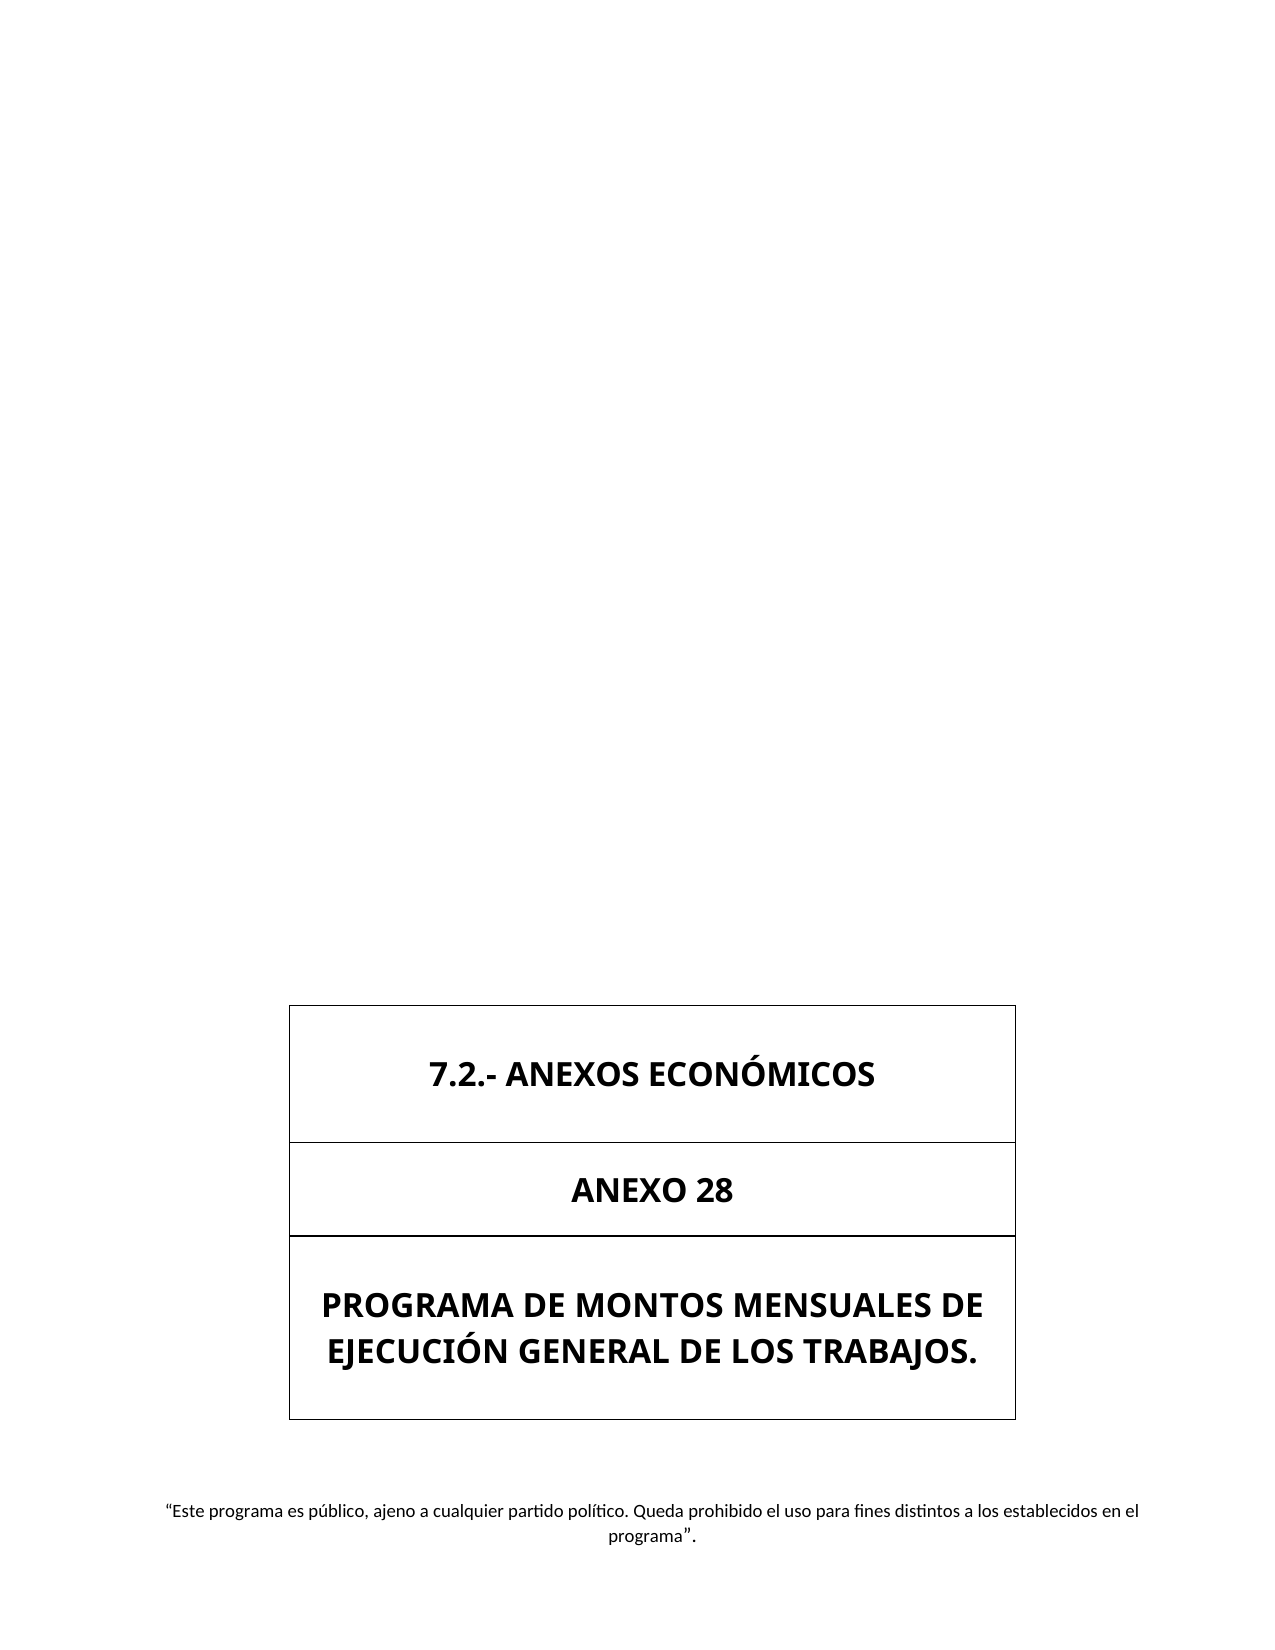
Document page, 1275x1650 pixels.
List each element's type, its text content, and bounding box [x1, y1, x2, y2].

table_cell ANEXO 28 [290, 1143, 1015, 1235]
table_header 7.2.- ANEXOS ECONÓMICOS [290, 1006, 1015, 1142]
table_cell PROGRAMA DE MONTOS MENSUALES DE EJECUCIÓN GENERAL DE LOS TRABAJOS. [290, 1237, 1015, 1418]
